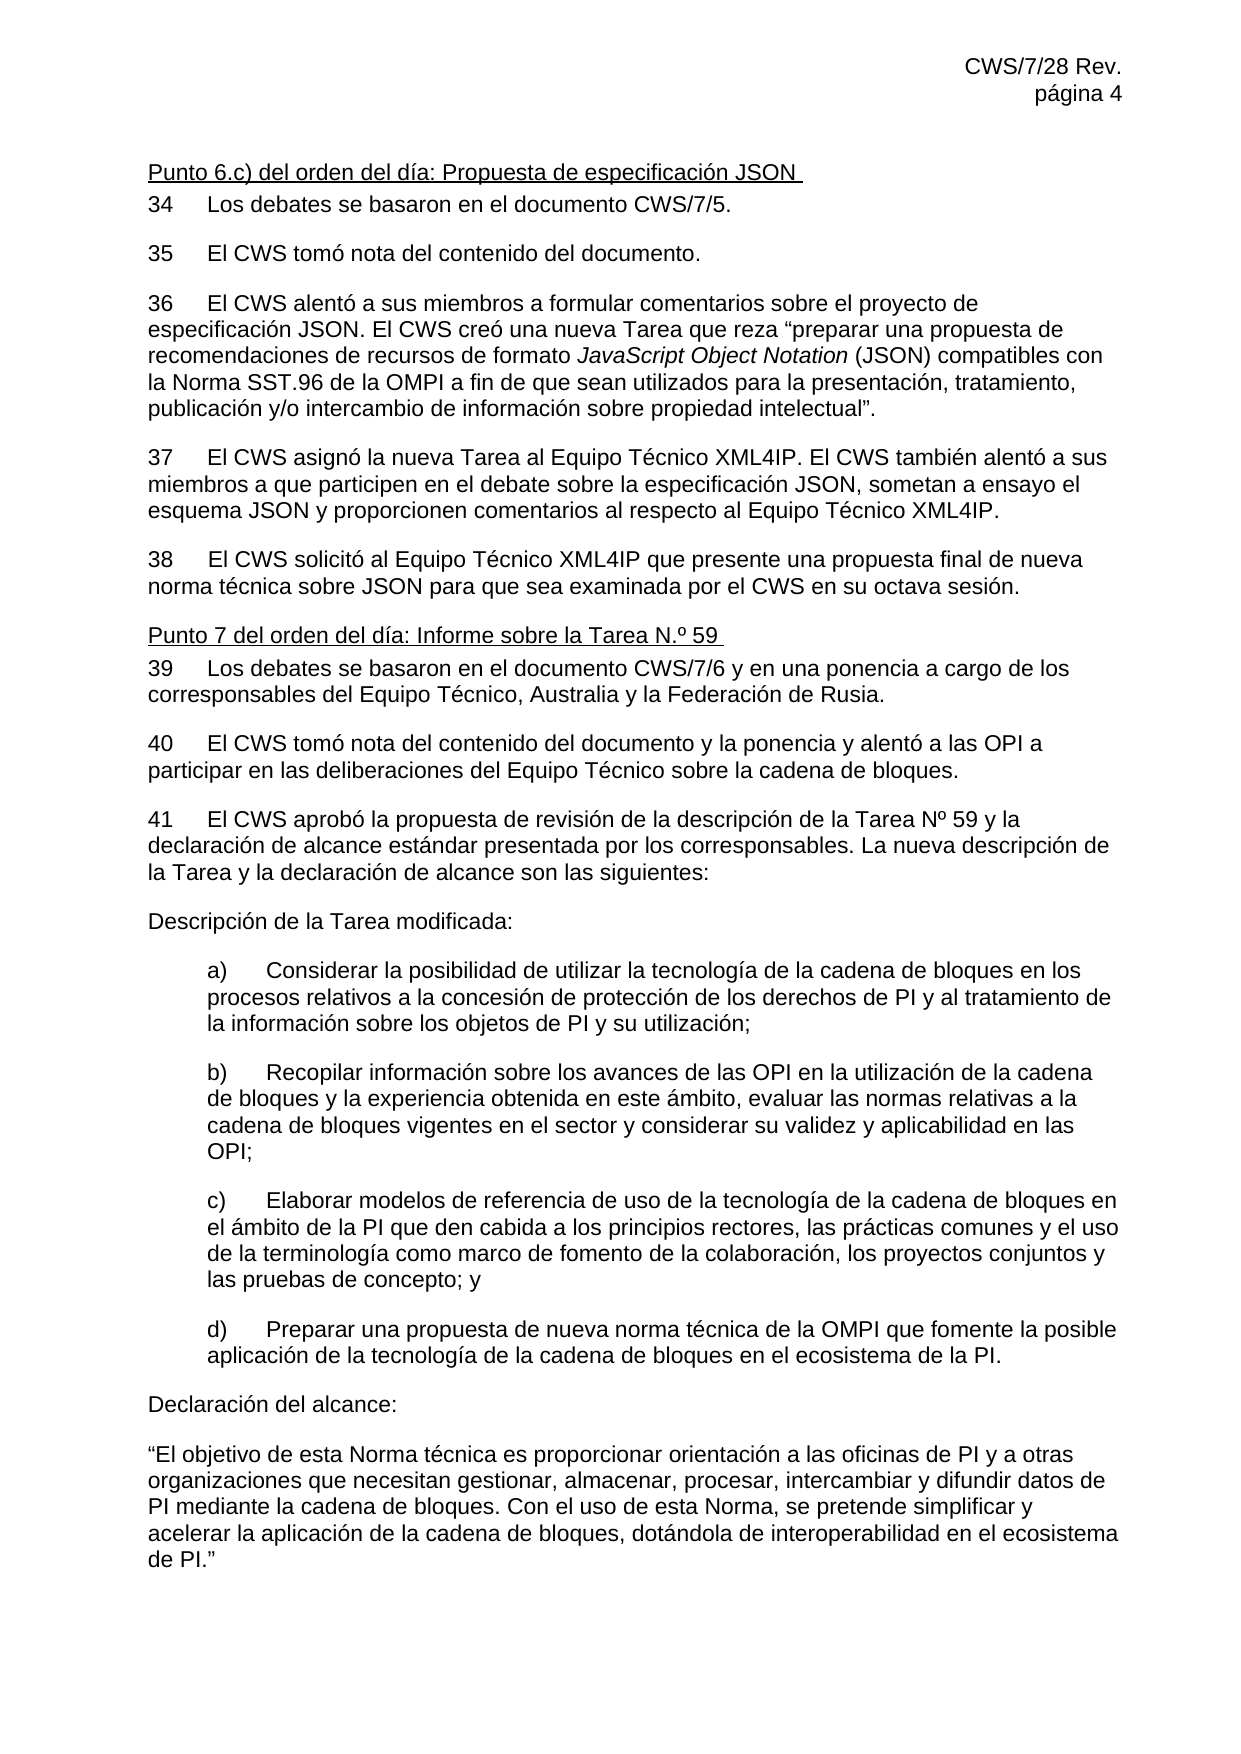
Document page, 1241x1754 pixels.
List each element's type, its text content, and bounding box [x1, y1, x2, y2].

text El CWS asignó la nueva Tarea al Equipo Técnico XML4IP. El CWS también alentó a sus miembros a que participen en el debate sobre la especificación JSON, sometan a ensayo el esquema JSON y proporcionen comentarios al respecto al Equipo Técnico XML4IP. [148, 444, 1122, 523]
list Recopilar información sobre los avances de las OPI en la utilización de la cadena de bloques y la experiencia obtenida en este ámbito, evaluar las normas relativas a la cadena de bloques vigentes en el sector y considerar su validez y aplicabilidad en las OPI; [207, 1059, 1122, 1164]
text El CWS aprobó la propuesta de revisión de la descripción de la Tarea Nº 59 y la declaración de alcance estándar presentada por los corresponsables. La nueva descripción de la Tarea y la declaración de alcance son las siguientes: [148, 806, 1122, 885]
list Preparar una propuesta de nueva norma técnica de la OMPI que fomente la posible aplicación de la tecnología de la cadena de bloques en el ecosistema de la PI. [207, 1316, 1122, 1368]
text Descripción de la Tarea modificada: [148, 908, 1122, 934]
text “El objetivo de esta Norma técnica es proporcionar orientación a las oficinas de PI y a otras organizaciones que necesitan gestionar, almacenar, procesar, intercambiar y difundir datos de PI mediante la cadena de bloques. Con el uso de esta Norma, se pretende simplificar y acelerar la aplicación de la cadena de bloques, dotándola de interoperabilidad en el ecosistema de PI.” [148, 1441, 1122, 1572]
text El CWS tomó nota del contenido del documento. [148, 240, 1122, 267]
text El CWS tomó nota del contenido del documento y la ponencia y alentó a las OPI a participar en las deliberaciones del Equipo Técnico sobre la cadena de bloques. [148, 730, 1122, 783]
list Considerar la posibilidad de utilizar la tecnología de la cadena de bloques en los procesos relativos a la concesión de protección de los derechos de PI y al tratamiento de la información sobre los objetos de PI y su utilización; [207, 957, 1122, 1036]
text Punto 7 del orden del día: Informe sobre la Tarea N.º 59 [148, 622, 1122, 648]
text Los debates se basaron en el documento CWS/7/5. [148, 191, 1122, 217]
text Punto 6.c) del orden del día: Propuesta de especificación JSON [148, 158, 1122, 185]
text El CWS solicitó al Equipo Técnico XML4IP que presente una propuesta final de nueva norma técnica sobre JSON para que sea examinada por el CWS en su octava sesión. [148, 546, 1122, 599]
text Los debates se basaron en el documento CWS/7/6 y en una ponencia a cargo de los corresponsables del Equipo Técnico, Australia y la Federación de Rusia. [148, 654, 1122, 707]
list Elaborar modelos de referencia de uso de la tecnología de la cadena de bloques en el ámbito de la PI que den cabida a los principios rectores, las prácticas comunes y el uso de la terminología como marco de fomento de la colaboración, los proyectos conjuntos y las pruebas de concepto; y [207, 1187, 1122, 1293]
text El CWS alentó a sus miembros a formular comentarios sobre el proyecto de especificación JSON. El CWS creó una nueva Tarea que reza “preparar una propuesta de recomendaciones de recursos de formato JavaScript Object Notation (JSON) compatibles con la Norma SST.96 de la OMPI a fin de que sean utilizados para la presentación, tratamiento, publicación y/o intercambio de información sobre propiedad intelectual”. [148, 290, 1122, 421]
text Declaración del alcance: [148, 1391, 1122, 1418]
